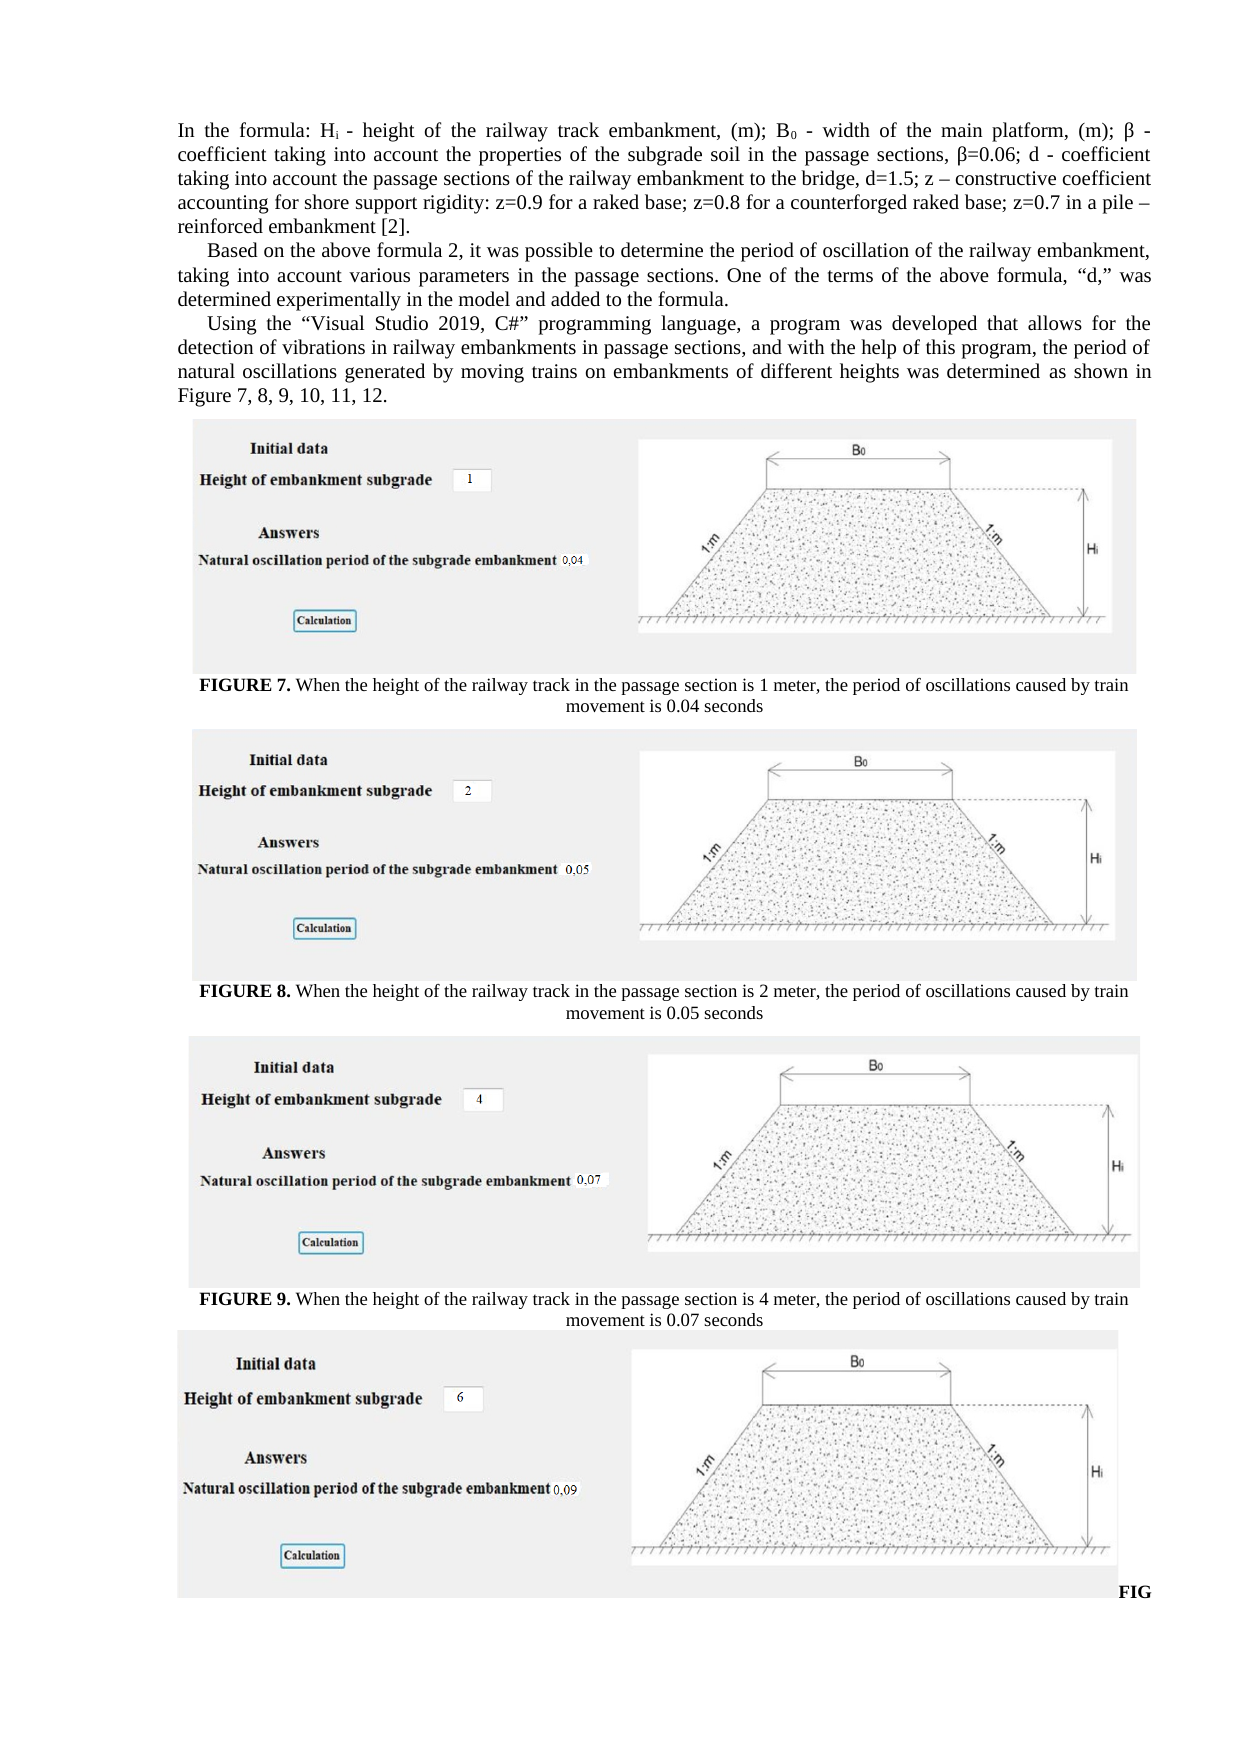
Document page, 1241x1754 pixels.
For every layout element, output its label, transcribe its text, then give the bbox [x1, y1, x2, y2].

picture [177, 1330, 1119, 1598]
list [177, 1036, 1152, 1602]
list In the formula: Hi - height of the railway track embankment, (m); B0 - width of the main platform, (m); β - coefficient taking into account the properties of the subgrade soil in the passage sections, β=0.06; d - coefficient taking into account the passage sections of the railway embankment to the bridge, d=1.5; z – constructive coefficient accounting for shore support rigidity: z=0.9 for a raked base; z=0.8 for a counterforged raked base; z=0.7 in a pile – reinforced embankment [2]. [177, 118, 1152, 238]
list FIGURE 7. When the height of the railway track in the passage section is 1 meter, the period of oscillations caused by train movement is 0.04 seconds [177, 674, 1152, 717]
list Using the “Visual Studio 2019, C#” programming language, a program was developed that allows for the detection of vibrations in railway embankments in passage sections, and with the help of this program, the period of natural oscillations generated by moving trains on embankments of different heights was determined as shown in Figure 7, 8, 9, 10, 11, 12. [177, 311, 1152, 407]
picture [192, 729, 1137, 981]
picture [192, 419, 1137, 674]
picture [188, 1036, 1141, 1288]
list Based on the above formula 2, it was possible to determine the period of oscillation of the railway embankment, taking into account various parameters in the passage sections. One of the terms of the above formula, “d,” was determined experimentally in the model and added to the formula. [177, 238, 1152, 311]
